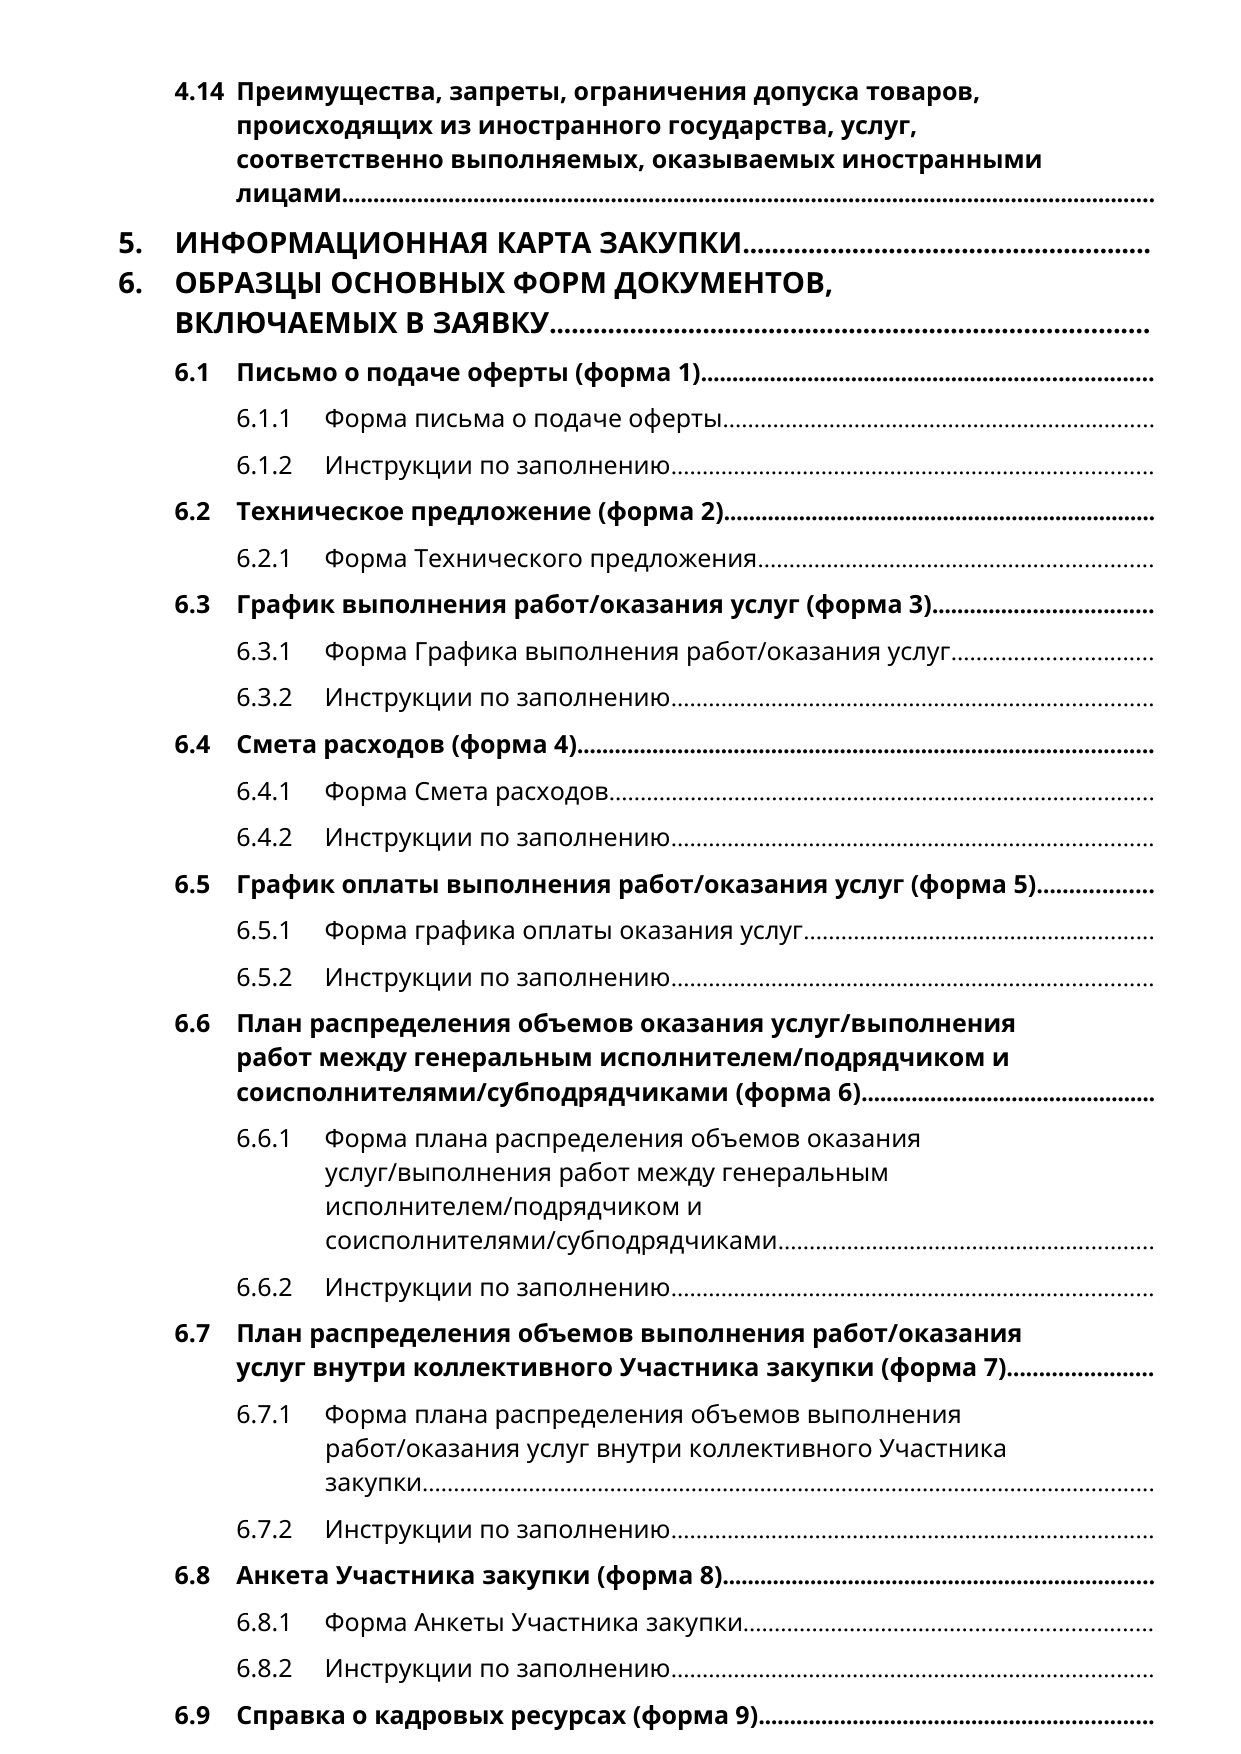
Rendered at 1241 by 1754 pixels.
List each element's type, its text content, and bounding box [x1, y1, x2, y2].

text 6.6.2 Инструкции по заполнению 40 [236, 1269, 1063, 1303]
text 4.14 Преимущества, запреты, ограничения допуска товаров, происходящих из иностранного государства, услуг, соответственно выполняемых, оказываемых иностранными лицами 23 [174, 74, 1063, 210]
text 6.6.1 Форма плана распределения объемов оказания услуг/выполнения работ между генеральным исполнителем/подрядчиком и соисполнителями/субподрядчиками 39 [236, 1121, 1063, 1257]
text 6.3.2 Инструкции по заполнению 34 [236, 680, 1063, 714]
text 6.4 Смета расходов (форма 4) 35 [174, 727, 1063, 761]
text 6.8.2 Инструкции по заполнению 44 [236, 1651, 1063, 1685]
text 6.4.1 Форма Смета расходов 35 [236, 773, 1063, 807]
text 5. Информационная карта закупки 26 [118, 223, 1063, 262]
text 6.3.1 Форма Графика выполнения работ/оказания услуг 33 [236, 633, 1063, 668]
text 6.8 Анкета Участника закупки (форма 8) 43 [174, 1558, 1063, 1592]
text 6.5.1 Форма графика оплаты оказания услуг 37 [236, 913, 1063, 947]
text 6.7 План распределения объемов выполнения работ/оказания услуг внутри коллективного Участника закупки (форма 7) 41 [174, 1316, 1063, 1384]
text 6.3 График выполнения работ/оказания услуг (форма 3) 33 [174, 587, 1063, 621]
text 6.4.2 Инструкции по заполнению 36 [236, 820, 1063, 854]
text 6.7.1 Форма плана распределения объемов выполнения работ/оказания услуг внутри коллективного Участника закупки 41 [236, 1397, 1063, 1499]
text 6.1.1 Форма письма о подаче оферты 28 [236, 401, 1063, 435]
text 6.1.2 Инструкции по заполнению 30 [236, 447, 1063, 481]
text 6.7.2 Инструкции по заполнению 42 [236, 1511, 1063, 1545]
text 6.2 Техническое предложение (форма 2) 31 [174, 494, 1063, 528]
text 6.8.1 Форма Анкеты Участника закупки 43 [236, 1604, 1063, 1638]
text 6. Образцы основных форм документов, включаемых в заявку 28 [118, 262, 1063, 342]
text 6.5.2 Инструкции по заполнению 38 [236, 959, 1063, 993]
text 6.6 План распределения объемов оказания услуг/выполнения работ между генеральным исполнителем/подрядчиком и соисполнителями/субподрядчиками (форма 6) 39 [174, 1006, 1063, 1108]
text 6.9 Справка о кадровых ресурсах (форма 9) 45 [174, 1698, 1063, 1732]
text 6.5 График оплаты выполнения работ/оказания услуг (форма 5) 37 [174, 866, 1063, 900]
text 6.2.1 Форма Технического предложения 31 [236, 540, 1063, 574]
text 6.1 Письмо о подаче оферты (форма 1) 28 [174, 354, 1063, 388]
